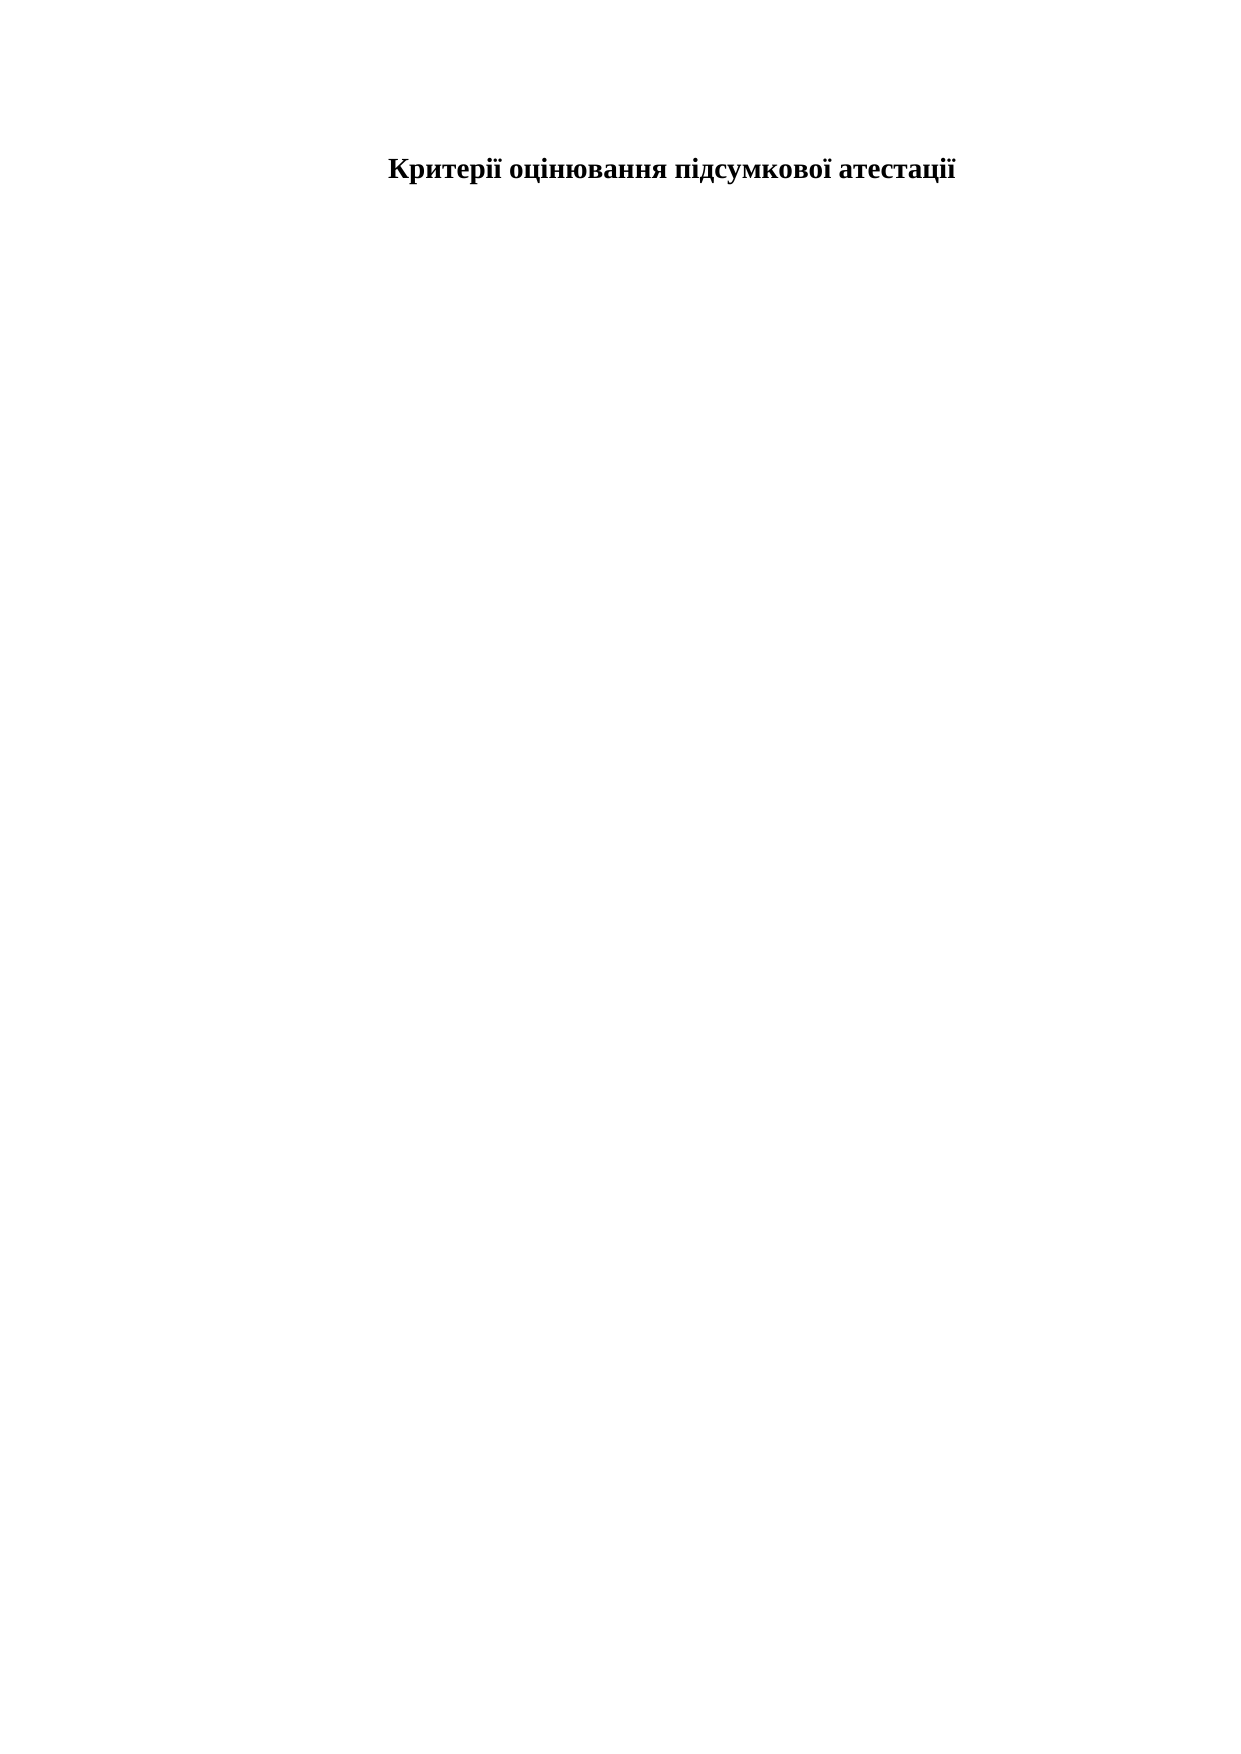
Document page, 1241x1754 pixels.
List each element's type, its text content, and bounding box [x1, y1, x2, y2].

text Критерії оцінювання підсумкової атестації [192, 152, 1152, 185]
